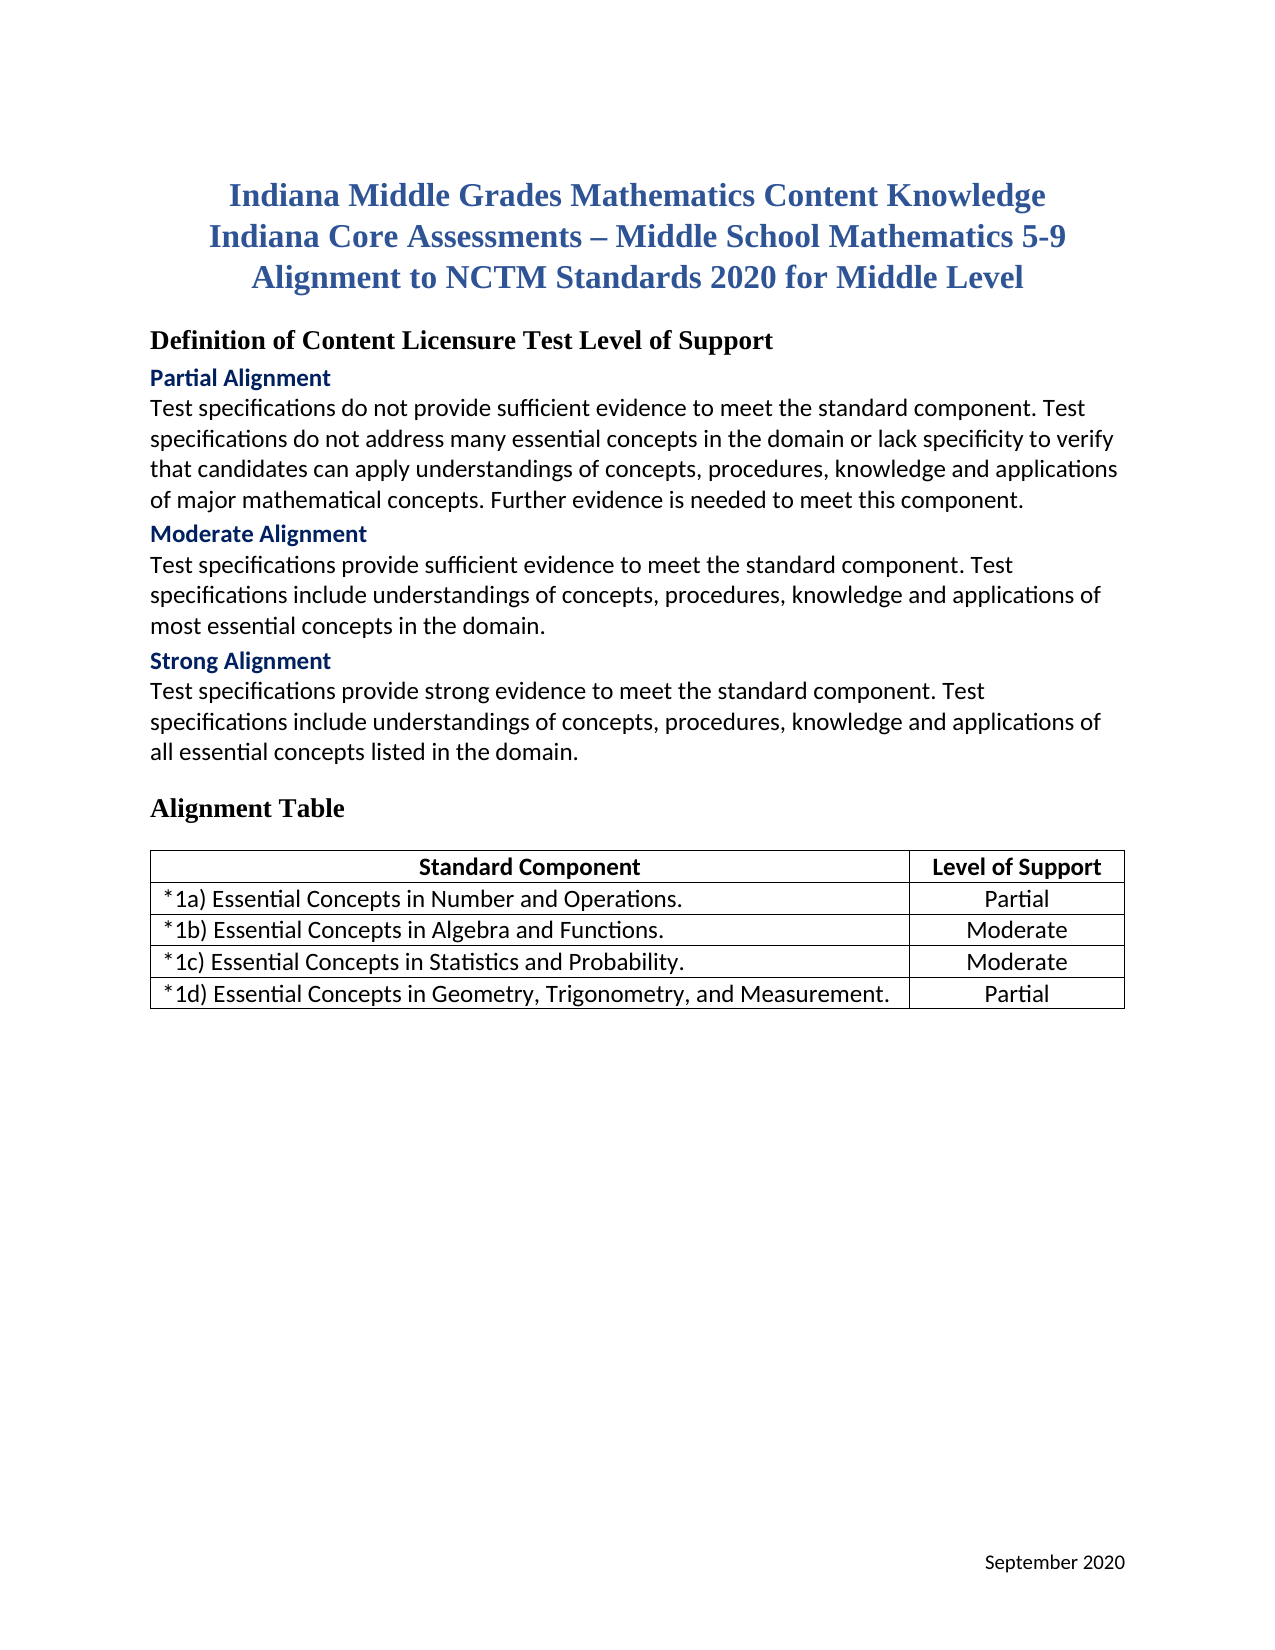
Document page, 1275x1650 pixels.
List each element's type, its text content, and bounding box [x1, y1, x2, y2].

subtitle Indiana Middle Grades Mathematics Content Knowledge [150, 175, 1125, 213]
subtitle Indiana Core Assessments – Middle School Mathematics 5-9 [150, 216, 1125, 255]
subtitle Strong Alignment [150, 645, 1125, 675]
subtitle Definition of Content Licensure Test Level of Support [150, 324, 1125, 355]
table_cell Moderate [910, 946, 1124, 977]
table_header Standard Component [151, 851, 909, 882]
subtitle Moderate Alignment [150, 518, 1125, 549]
table_cell *1a) Essential Concepts in Number and Operations. [151, 883, 909, 913]
table_cell Partial [910, 883, 1124, 913]
table_cell Partial [910, 978, 1124, 1008]
subtitle Alignment Table [150, 792, 1125, 823]
subtitle Partial Alignment [150, 362, 1125, 392]
text Test specifications provide strong evidence to meet the standard component. Test specifications include understandings of concepts, procedures, knowledge and applications of all essential concepts listed in the domain. [150, 675, 1125, 767]
table_cell Moderate [910, 915, 1124, 945]
subtitle Alignment to NCTM Standards 2020 for Middle Level [150, 258, 1125, 296]
table_cell *1c) Essential Concepts in Statistics and Probability. [151, 946, 909, 977]
table_header Level of Support [910, 851, 1124, 882]
text Test specifications provide sufficient evidence to meet the standard component. Test specifications include understandings of concepts, procedures, knowledge and applications of most essential concepts in the domain. [150, 549, 1125, 641]
table_cell *1b) Essential Concepts in Algebra and Functions. [151, 915, 909, 945]
text Test specifications do not provide sufficient evidence to meet the standard component. Test specifications do not address many essential concepts in the domain or lack specificity to verify that candidates can apply understandings of concepts, procedures, knowledge and applications of major mathematical concepts. Further evidence is needed to meet this component. [150, 392, 1125, 514]
table_cell *1d) Essential Concepts in Geometry, Trigonometry, and Measurement. [151, 978, 909, 1008]
